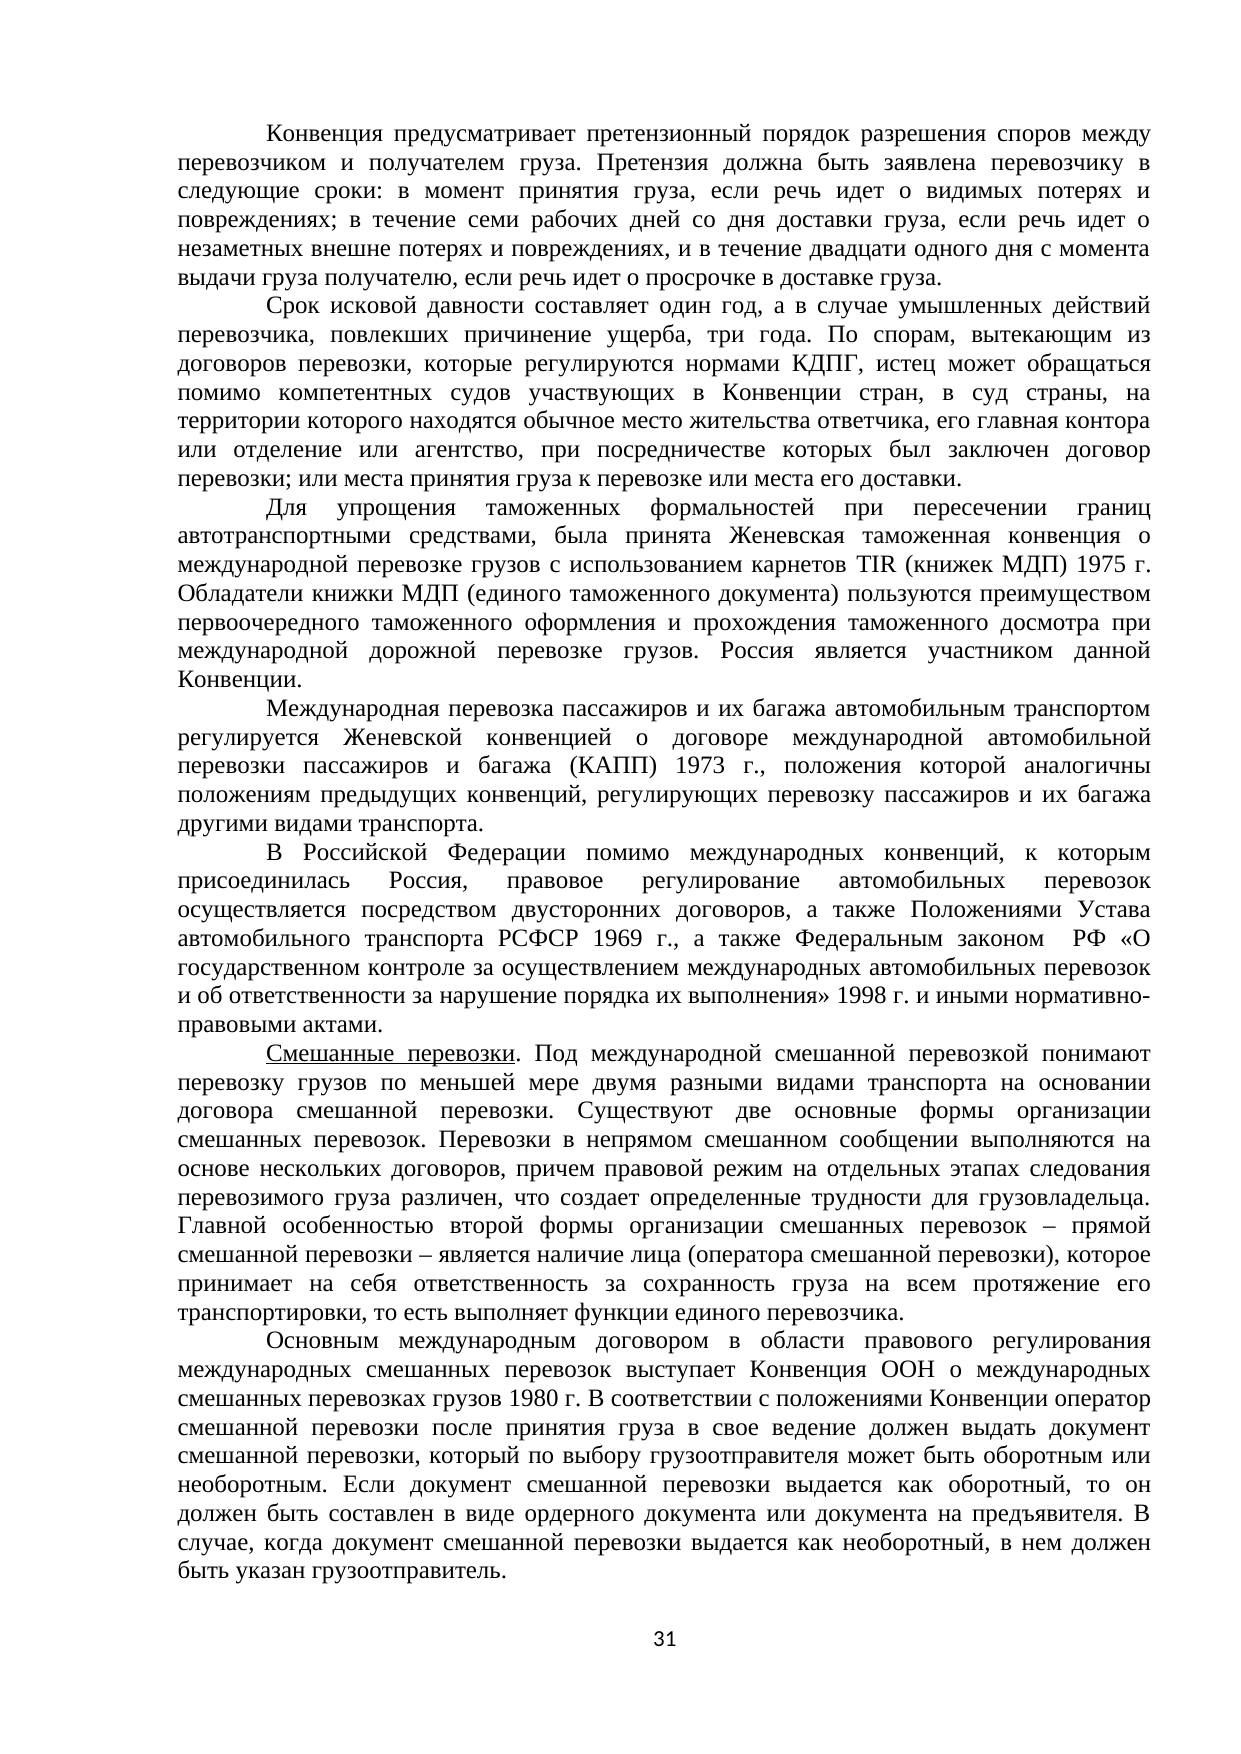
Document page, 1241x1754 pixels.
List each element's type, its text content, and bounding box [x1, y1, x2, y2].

text Основным международным договором в области правового регулирования международных смешанных перевозок выступает Конвенция ООН о международных смешанных перевозках грузов 1980 г. В соответствии с положениями Конвенции оператор смешанной перевозки после принятия груза в свое ведение должен выдать документ смешанной перевозки, который по выбору грузоотправителя может быть оборотным или необоротным. Если документ смешанной перевозки выдается как оборотный, то он должен быть составлен в виде ордерного документа или документа на предъявителя. В случае, когда документ смешанной перевозки выдается как необоротный, в нем должен быть указан грузоотправитель. [177, 1326, 1152, 1584]
text Срок исковой давности составляет один год, а в случае умышленных действий перевозчика, повлекших причинение ущерба, три года. По спорам, вытекающим из договоров перевозки, которые регулируются нормами КДПГ, истец может обращаться помимо компетентных судов участвующих в Конвенции стран, в суд страны, на территории которого находятся обычное место жительства ответчика, его главная контора или отделение или агентство, при посредничестве которых был заключен договор перевозки; или места принятия груза к перевозке или места его доставки. [177, 291, 1152, 492]
text Конвенция предусматривает претензионный порядок разрешения споров между перевозчиком и получателем груза. Претензия должна быть заявлена перевозчику в следующие сроки: в момент принятия груза, если речь идет о видимых потерях и повреждениях; в течение семи рабочих дней со дня доставки груза, если речь идет о незаметных внешне потерях и повреждениях, и в течение двадцати одного дня с момента выдачи груза получателю, если речь идет о просрочке в доставке груза. [177, 118, 1152, 291]
text Смешанные перевозки. Под международной смешанной перевозкой понимают перевозку грузов по меньшей мере двумя разными видами транспорта на основании договора смешанной перевозки. Существуют две основные формы организации смешанных перевозок. Перевозки в непрямом смешанном сообщении выполняются на основе нескольких договоров, причем правовой режим на отдельных этапах следования перевозимого груза различен, что создает определенные трудности для грузовладельца. Главной особенностью второй формы организации смешанных перевозок – прямой смешанной перевозки – является наличие лица (оператора смешанной перевозки), которое принимает на себя ответственность за сохранность груза на всем протяжение его транспортировки, то есть выполняет функции единого перевозчика. [177, 1038, 1152, 1326]
text В Российской Федерации помимо международных конвенций, к которым присоединилась Россия, правовое регулирование автомобильных перевозок осуществляется посредством двусторонних договоров, а также Положениями Устава автомобильного транспорта РСФСР 1969 г., а также Федеральным законом РФ «О государственном контроле за осуществлением международных автомобильных перевозок и об ответственности за нарушение порядка их выполнения» 1998 г. и иными нормативно-правовыми актами. [177, 837, 1152, 1038]
text Для упрощения таможенных формальностей при пересечении границ автотранспортными средствами, была принята Женевская таможенная конвенция о международной перевозке грузов с использованием карнетов TIR (книжек МДП) 1975 г. Обладатели книжки МДП (единого таможенного документа) пользуются преимуществом первоочередного таможенного оформления и прохождения таможенного досмотра при международной дорожной перевозке грузов. Россия является участником данной Конвенции. [177, 492, 1152, 693]
text Международная перевозка пассажиров и их багажа автомобильным транспортом регулируется Женевской конвенцией о договоре международной автомобильной перевозки пассажиров и багажа (КАПП) 1973 г., положения которой аналогичны положениям предыдущих конвенций, регулирующих перевозку пассажиров и их багажа другими видами транспорта. [177, 693, 1152, 837]
